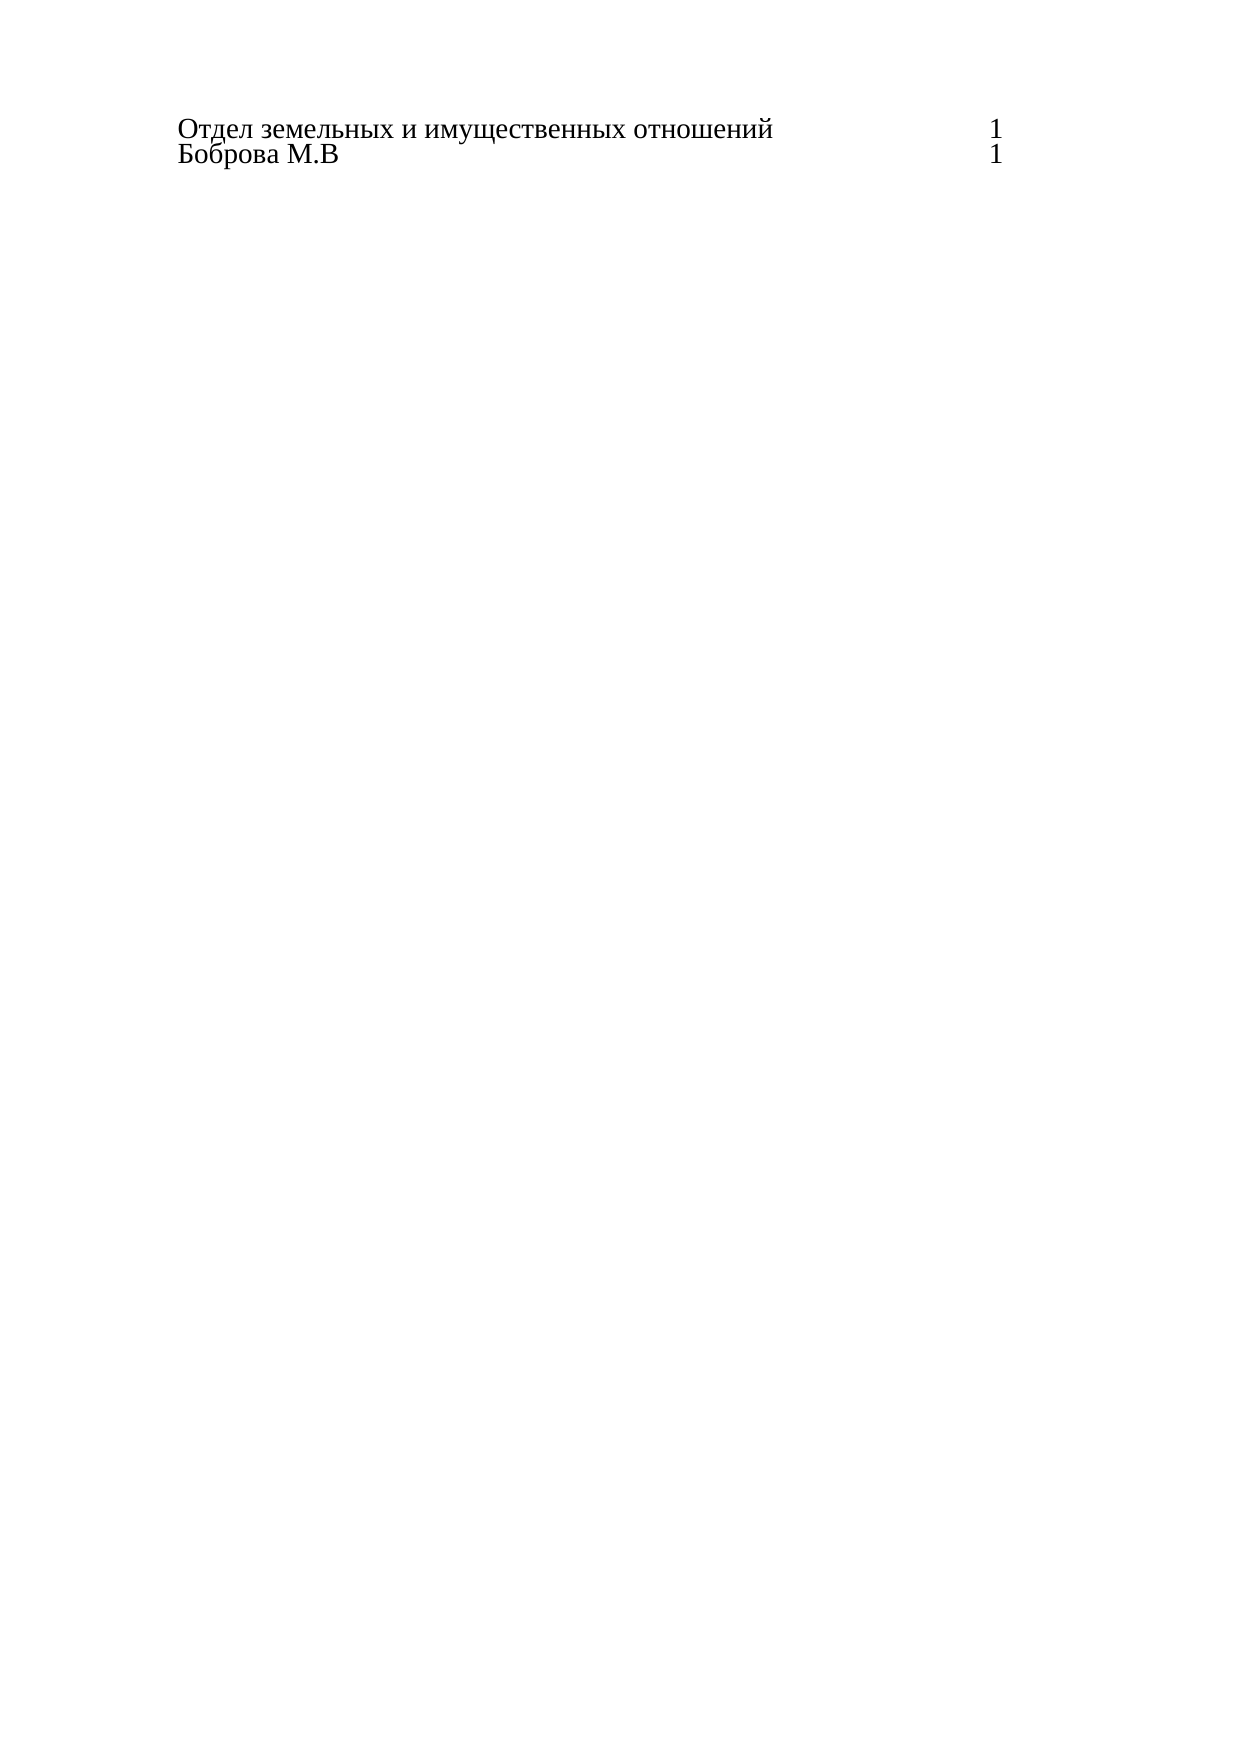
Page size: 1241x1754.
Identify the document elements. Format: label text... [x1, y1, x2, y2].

text Отдел земельных и имущественных отношений 1 [177, 118, 1152, 143]
text Боброва М.В 1 [177, 143, 1152, 168]
